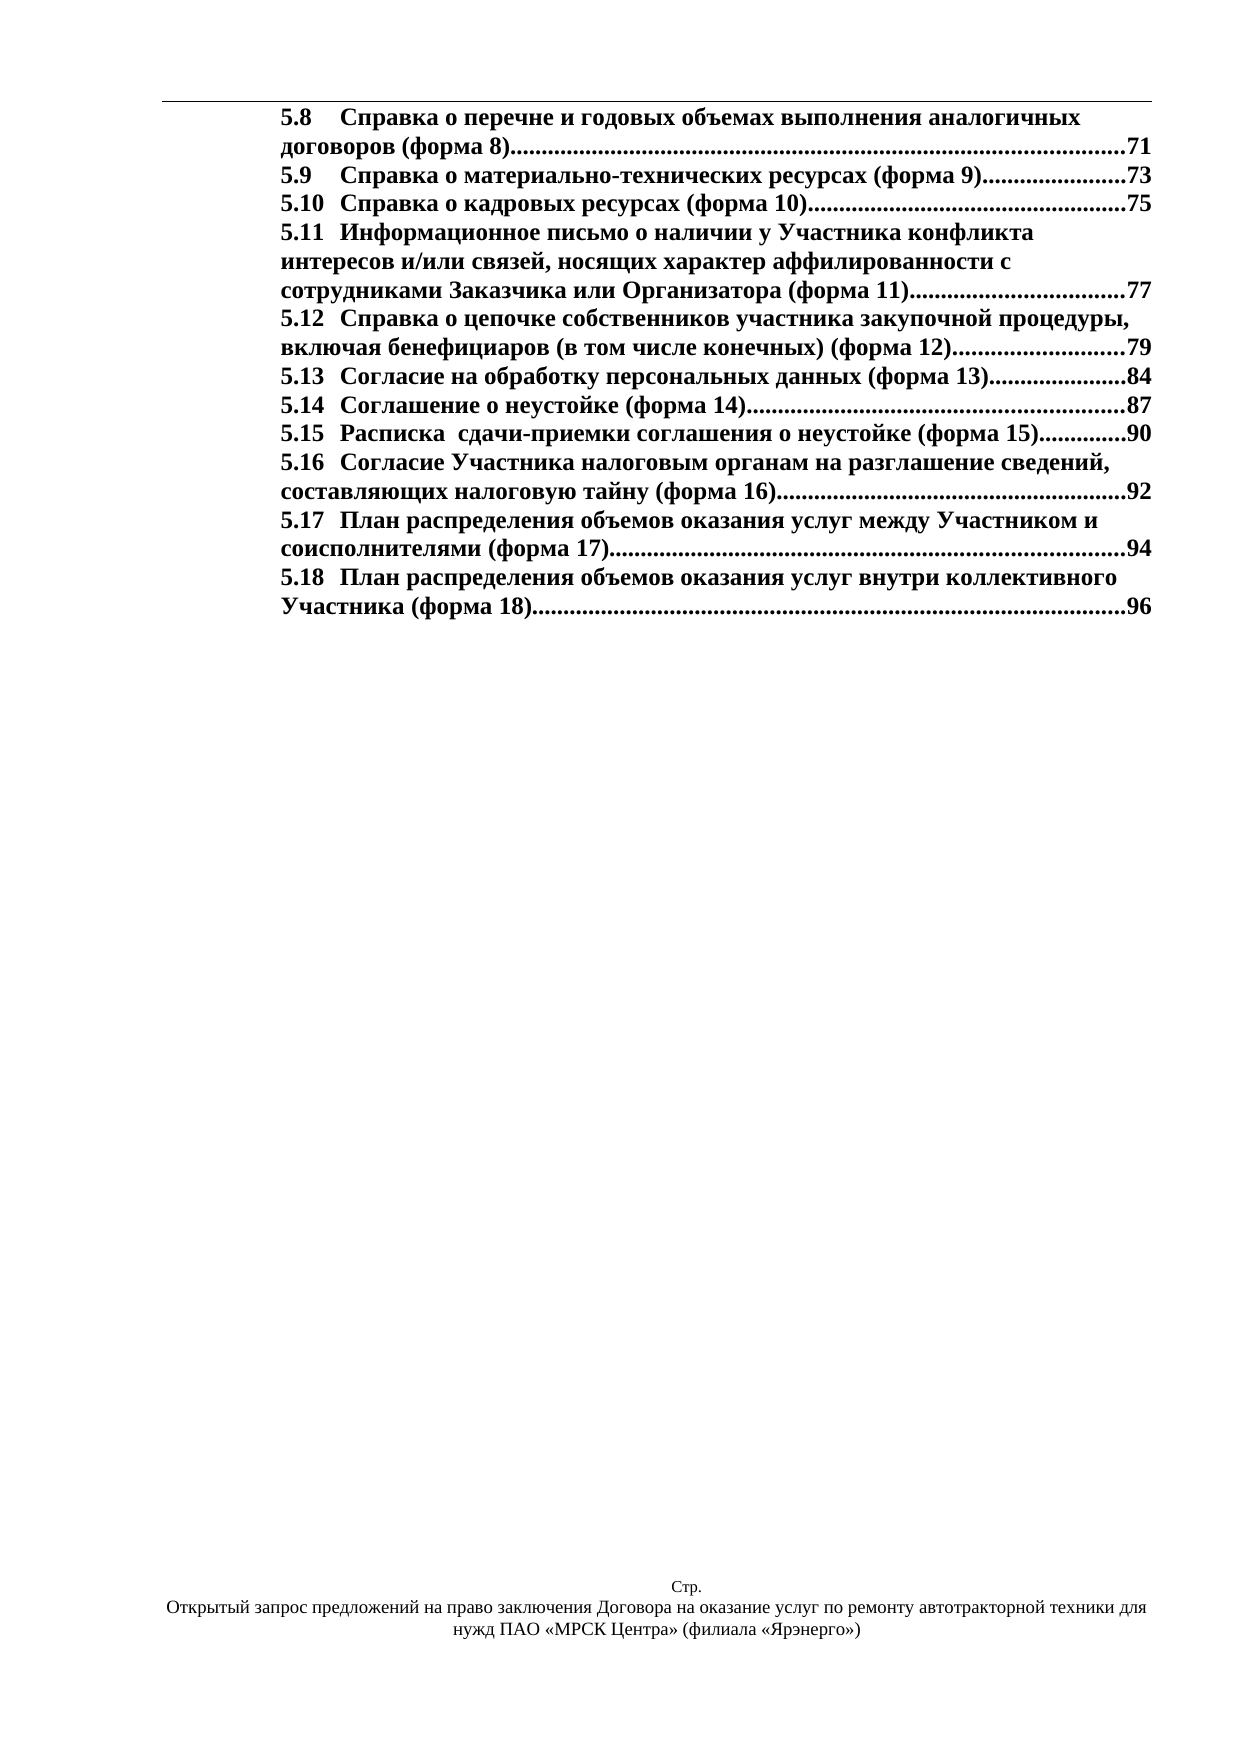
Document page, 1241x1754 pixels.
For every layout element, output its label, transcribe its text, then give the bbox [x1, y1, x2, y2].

text 5.11 Информационное письмо о наличии у Участника конфликта интересов и/или связей, носящих характер аффилированности с сотрудниками Заказчика или Организатора (форма 11) 77 [280, 217, 1133, 303]
text 5.13 Согласие на обработку персональных данных (форма 13) 84 [280, 361, 1133, 390]
text 5.14 Соглашение о неустойке (форма 14) 87 [280, 390, 1133, 418]
text 5.16 Согласие Участника налоговым органам на разглашение сведений, составляющих налоговую тайну (форма 16) 92 [280, 447, 1133, 505]
text 5.12 Справка о цепочке собственников участника закупочной процедуры, включая бенефициаров (в том числе конечных) (форма 12) 79 [280, 303, 1133, 361]
text 5.9 Справка о материально-технических ресурсах (форма 9) 73 [280, 160, 1133, 188]
text 5.18 План распределения объемов оказания услуг внутри коллективного Участника (форма 18) 96 [280, 562, 1133, 620]
text 5.15 Расписка сдачи-приемки соглашения о неустойке (форма 15) 90 [280, 418, 1133, 447]
text 5.8 Справка о перечне и годовых объемах выполнения аналогичных договоров (форма 8) 71 [280, 102, 1133, 160]
text 5.10 Справка о кадровых ресурсах (форма 10) 75 [280, 188, 1133, 217]
text 5.17 План распределения объемов оказания услуг между Участником и соисполнителями (форма 17) 94 [280, 505, 1133, 562]
